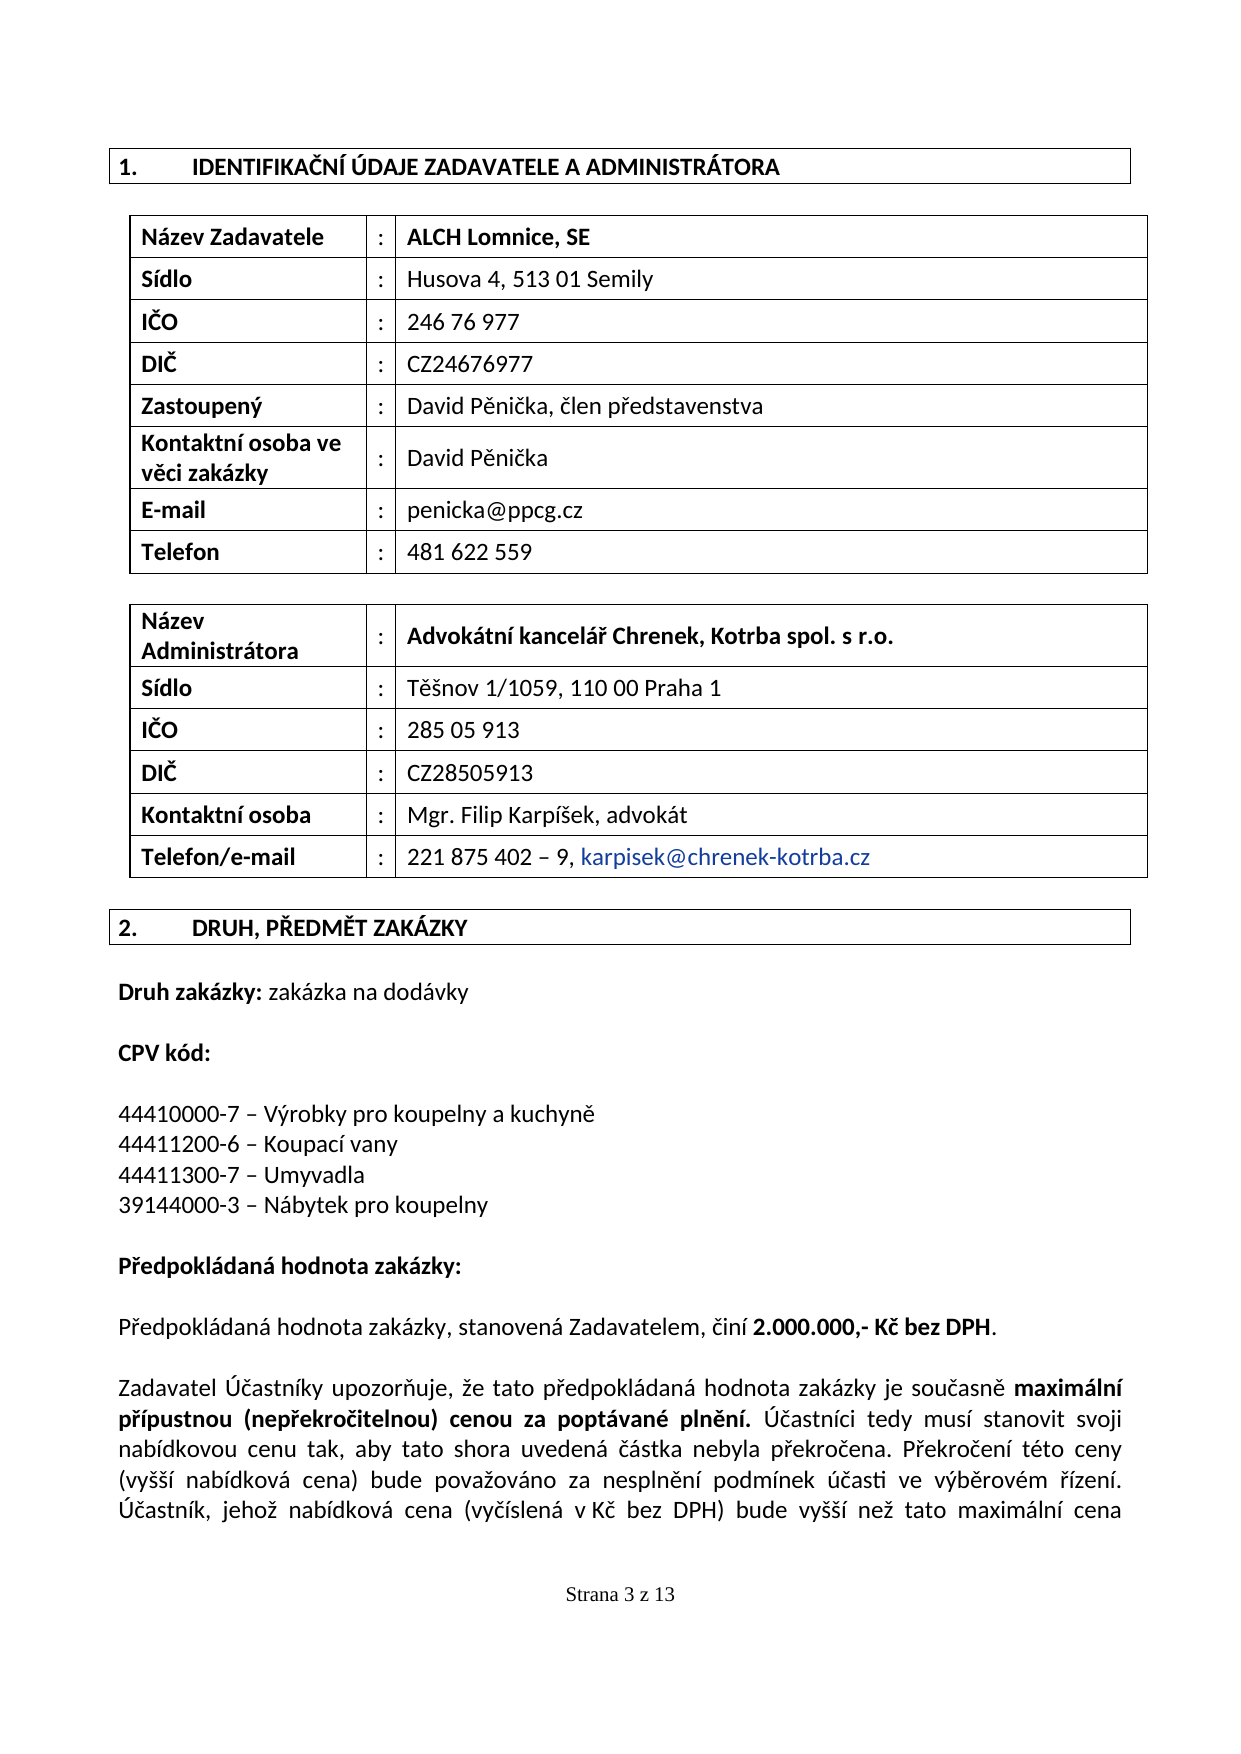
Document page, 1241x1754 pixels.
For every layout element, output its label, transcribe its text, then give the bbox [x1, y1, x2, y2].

table_cell : [367, 794, 395, 835]
table_cell : [367, 489, 395, 530]
table_cell 246 76 977 [396, 300, 1147, 342]
text CPV kód: [118, 1037, 1122, 1067]
text 39144000-3 – Nábytek pro koupelny [118, 1189, 1122, 1220]
table_cell E-mail [131, 489, 366, 530]
table_header : [367, 216, 395, 257]
table_cell IČO [131, 300, 366, 342]
table_cell Husova 4, 513 01 Semily [396, 258, 1147, 299]
table_cell : [367, 300, 395, 342]
text 44411300-7 – Umyvadla [118, 1159, 1122, 1189]
table_cell IČO [131, 709, 366, 750]
table_cell : [367, 751, 395, 793]
text Druh zakázky: zakázka na dodávky [118, 976, 1122, 1006]
table_cell Zastoupený [131, 385, 366, 426]
table_cell : [367, 385, 395, 426]
text 44411200-6 – Koupací vany [118, 1128, 1122, 1159]
table_cell : [367, 709, 395, 750]
table_cell Mgr. Filip Karpíšek, advokát [396, 794, 1147, 835]
table_cell Těšnov 1/1059, 110 00 Praha 1 [396, 667, 1147, 708]
table_cell : [367, 343, 395, 384]
table_cell : [367, 531, 395, 572]
table_header ALCH Lomnice, SE [396, 216, 1147, 257]
table_cell David Pěnička [396, 427, 1147, 488]
table_cell Telefon/e-mail [131, 836, 366, 877]
table_header Název Zadavatele [131, 216, 366, 257]
table_cell : [367, 836, 395, 877]
text 1. IDENTIFIKAČNÍ ÚDAJE ZADAVATELE A ADMINISTRÁTORA [110, 149, 1130, 183]
table_cell DIČ [131, 751, 366, 793]
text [118, 1373, 1122, 1525]
text 44410000-7 – Výrobky pro koupelny a kuchyně [118, 1098, 1122, 1128]
table_cell David Pěnička, člen představenstva [396, 385, 1147, 426]
table_cell Kontaktní osoba [131, 794, 366, 835]
table_cell : [367, 258, 395, 299]
table_cell 221 875 402 – 9, karpisek@chrenek-kotrba.cz [396, 836, 1147, 877]
table_header : [367, 605, 395, 666]
table_cell : [367, 667, 395, 708]
table_cell CZ24676977 [396, 343, 1147, 384]
table_cell Telefon [131, 531, 366, 572]
table_cell DIČ [131, 343, 366, 384]
table_cell CZ28505913 [396, 751, 1147, 793]
text Předpokládaná hodnota zakázky: [118, 1251, 1122, 1281]
table_cell 481 622 559 [396, 531, 1147, 572]
text 2. DRUH, PŘEDMĚT ZAKÁZKY [110, 910, 1130, 944]
table_header Název Administrátora [131, 605, 366, 666]
table_cell penicka@ppcg.cz [396, 489, 1147, 530]
table_cell Kontaktní osoba ve věci zakázky [131, 427, 366, 488]
text Předpokládaná hodnota zakázky, stanovená Zadavatelem, činí 2.000.000,- Kč bez DPH. [118, 1312, 1122, 1342]
table_cell Sídlo [131, 258, 366, 299]
table_header Advokátní kancelář Chrenek, Kotrba spol. s r.o. [396, 605, 1147, 666]
table_cell Sídlo [131, 667, 366, 708]
table_cell : [367, 427, 395, 488]
table_cell 285 05 913 [396, 709, 1147, 750]
